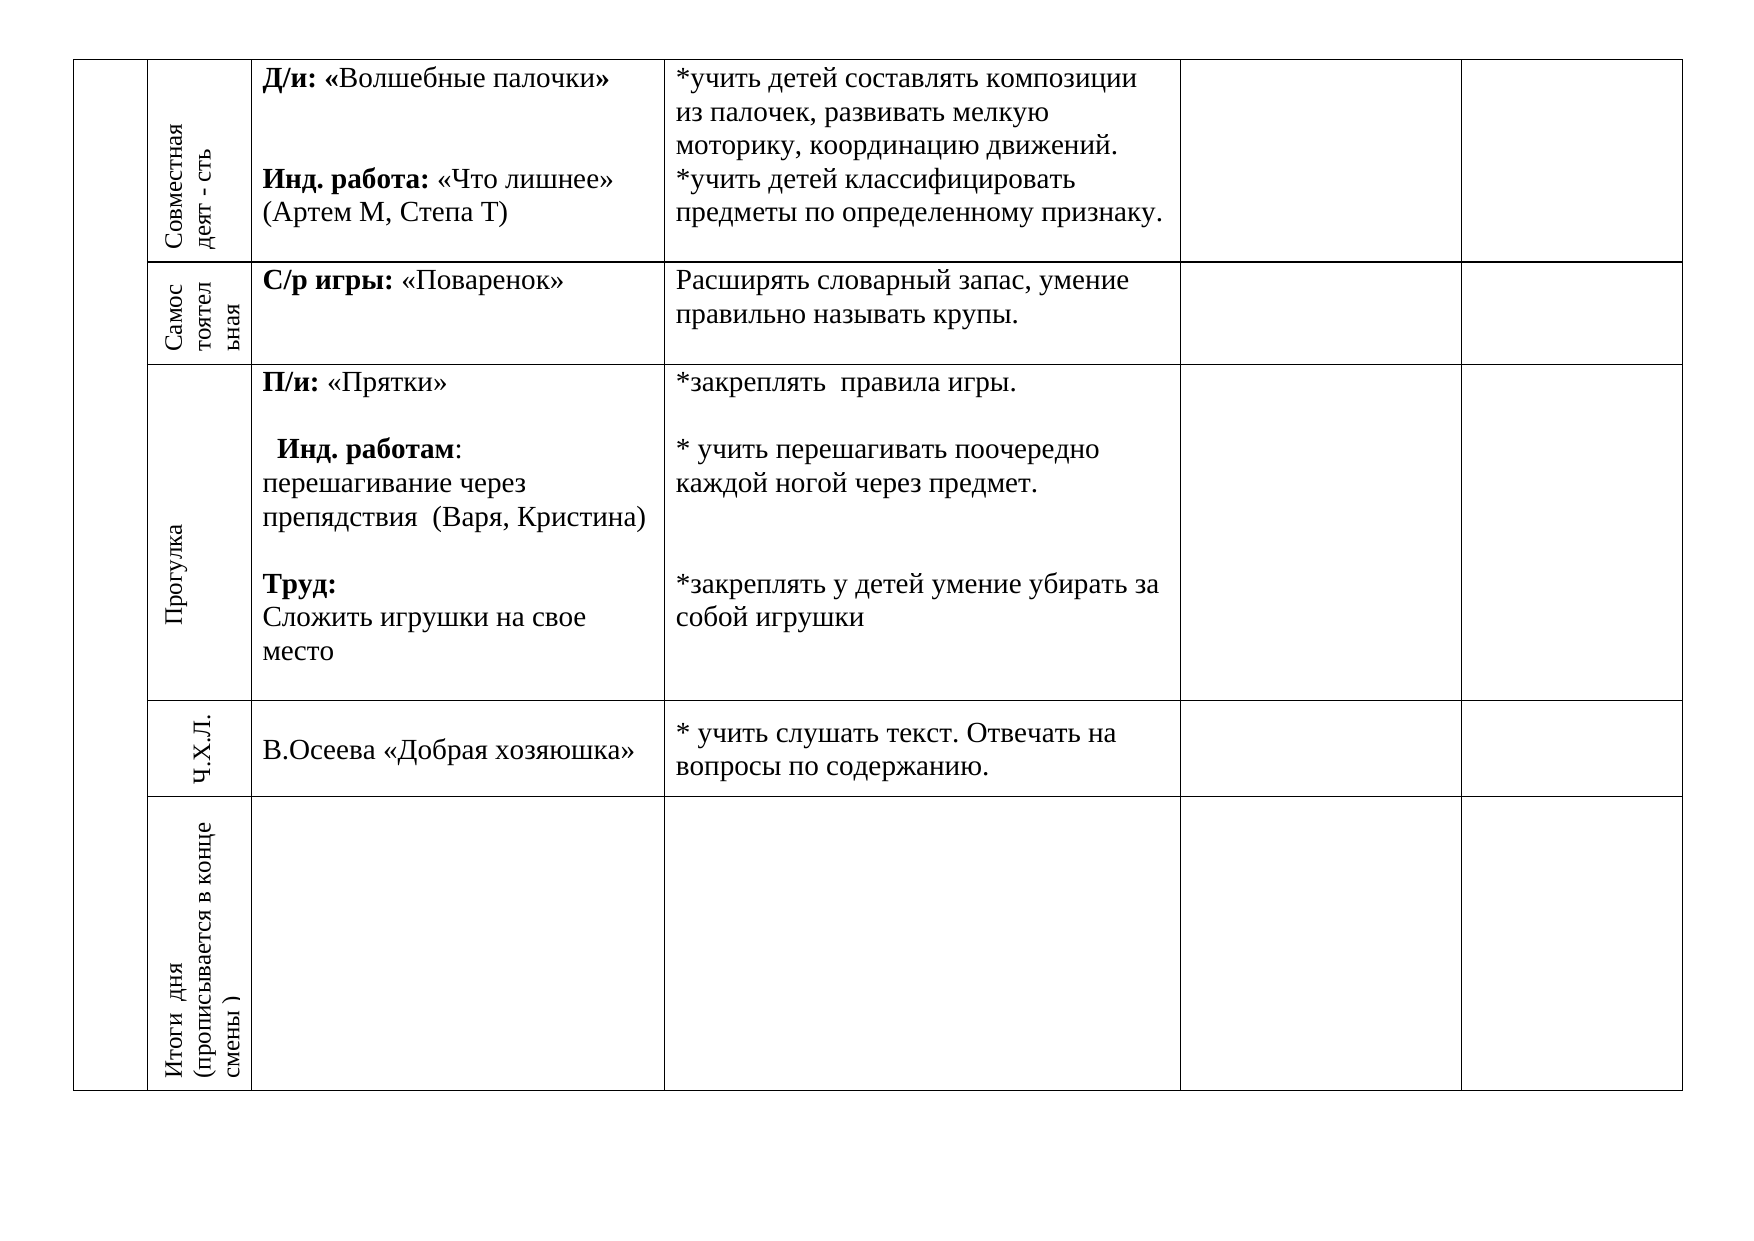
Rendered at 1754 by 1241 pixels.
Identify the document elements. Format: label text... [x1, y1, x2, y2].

table_cell С/р игры: «Поваренок» [252, 263, 664, 363]
table_cell В.Осеева «Добрая хозяюшка» [252, 701, 664, 796]
table_cell П/и: «Прятки» Инд. работам: перешагивание через препядствия (Варя, Кристина) Труд: Сложить игрушки на свое место [252, 365, 664, 700]
table_cell Ч.Х.Л. [148, 701, 251, 796]
table_cell [1462, 263, 1682, 363]
table_cell Самостоятельная деят-ть [148, 263, 251, 363]
table_cell [1462, 365, 1682, 700]
table_cell Прогулка [148, 365, 251, 700]
table_cell *закреплять правила игры. * учить перешагивать поочередно каждой ногой через предмет. *закреплять у детей умение убирать за собой игрушки [665, 365, 1180, 700]
table_cell Итоги дня (прописывается в конце смены ) [148, 797, 251, 1090]
table_cell [252, 797, 664, 1090]
table_cell [1462, 60, 1682, 261]
table_cell Совместная деят - сть [148, 60, 251, 261]
table_cell [1181, 60, 1461, 261]
table_cell Расширять словарный запас, умение правильно называть крупы. [665, 263, 1180, 363]
table_cell Д/и: «Волшебные палочки» Инд. работа: «Что лишнее» (Артем М, Степа Т) [252, 60, 664, 261]
table_cell [1181, 701, 1461, 796]
table_cell [1181, 797, 1461, 1090]
table_cell [1462, 797, 1682, 1090]
table_cell *учить детей составлять композиции из палочек, развивать мелкую моторику, координацию движений. *учить детей классифицировать предметы по определенному признаку. [665, 60, 1180, 261]
table_cell [1462, 701, 1682, 796]
table_cell [1181, 263, 1461, 363]
table_cell [665, 797, 1180, 1090]
table_cell [1181, 365, 1461, 700]
table_cell * учить слушать текст. Отвечать на вопросы по содержанию. [665, 701, 1180, 796]
